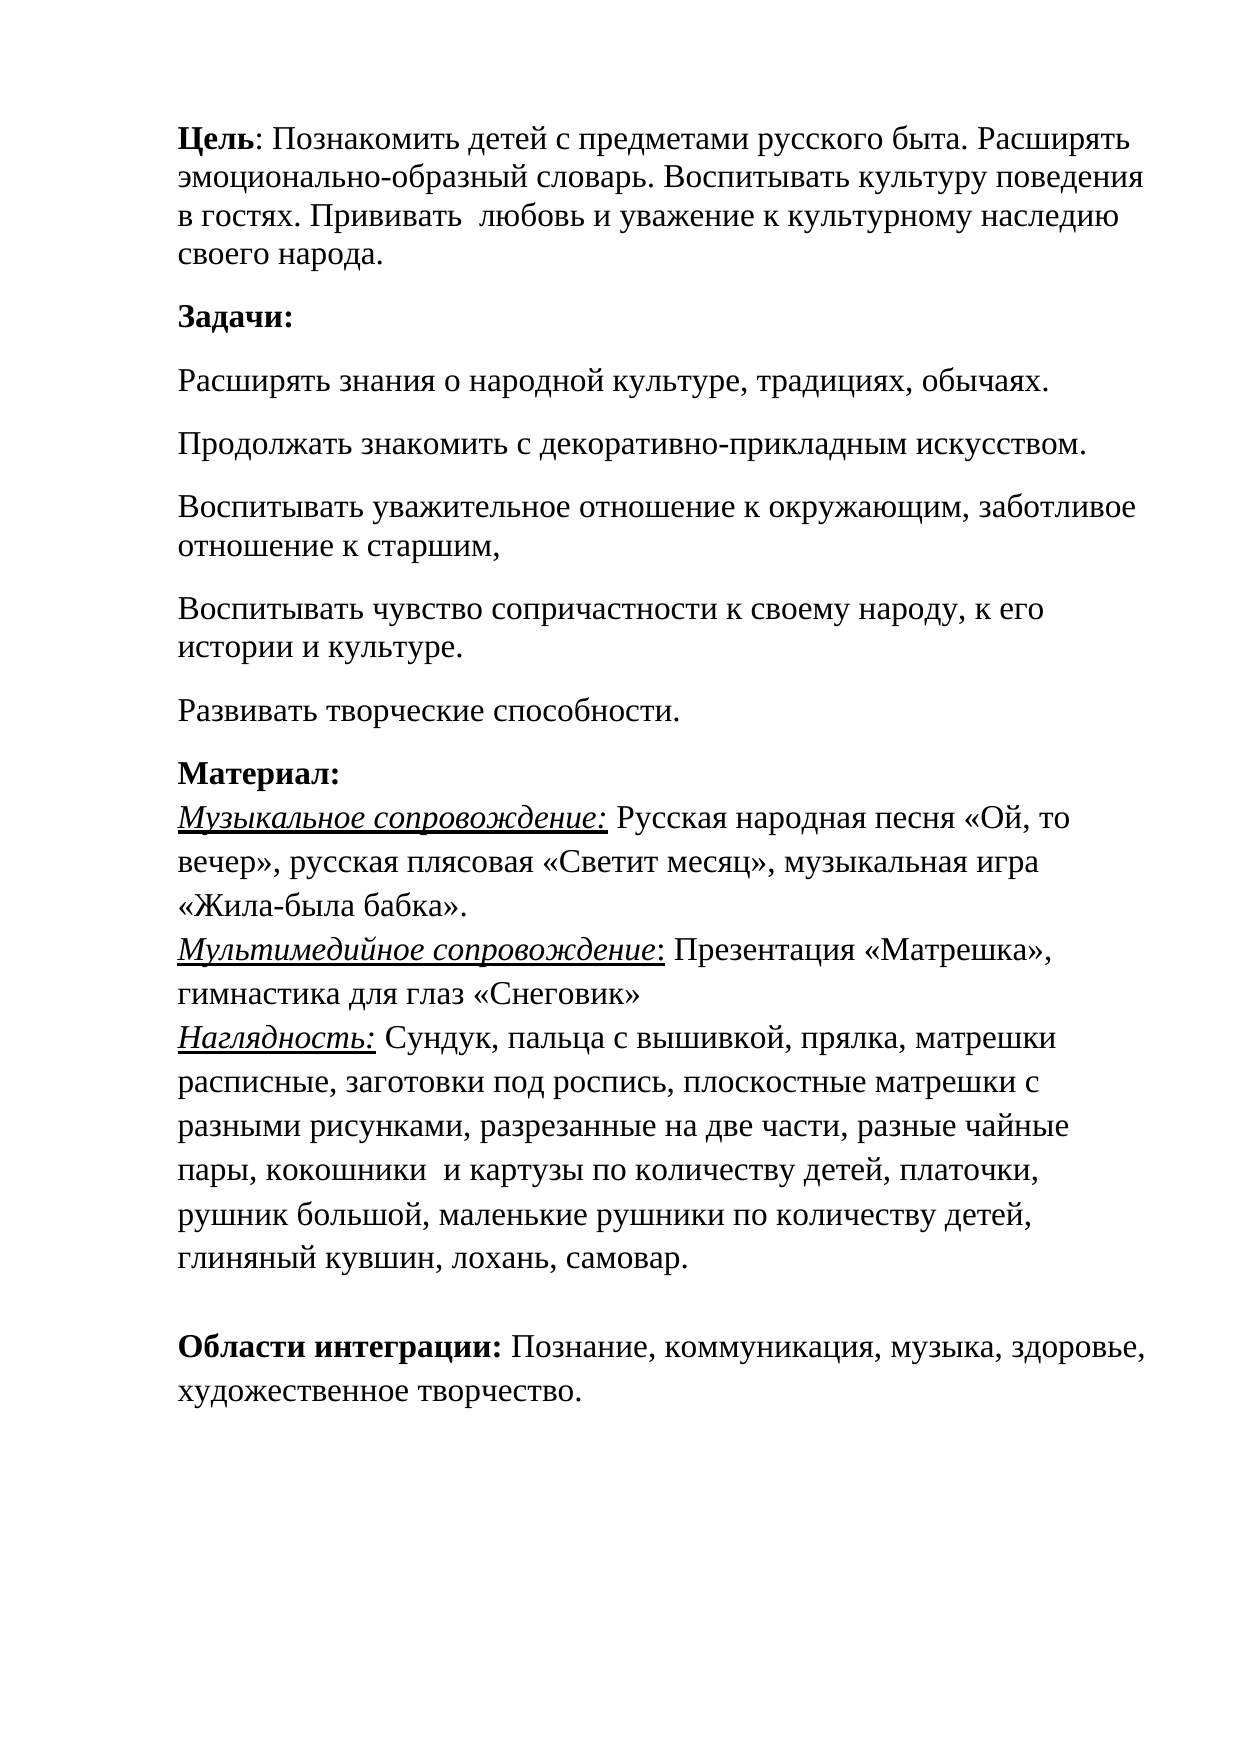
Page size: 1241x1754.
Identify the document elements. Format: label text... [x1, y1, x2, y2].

text Материал: [177, 753, 1152, 791]
text Цель: Познакомить детей с предметами русского быта. Расширять эмоционально-образный словарь. Воспитывать культуру поведения в гостях. Прививать любовь и уважение к культурному наследию своего народа. [177, 118, 1152, 271]
text Мультимедийное сопровождение: Презентация «Матрешка», гимнастика для глаз «Снеговик» [177, 929, 1152, 1012]
text Продолжать знакомить с декоративно-прикладным искусством. [177, 423, 1152, 461]
text Развивать творческие способности. [177, 690, 1152, 728]
text Области интеграции: Познание, коммуникация, музыка, здоровье, художественное творчество. [177, 1326, 1152, 1408]
text Музыкальное сопровождение: Русская народная песня «Ой, то вечер», русская плясовая «Светит месяц», музыкальная игра «Жила-была бабка». [177, 797, 1152, 924]
text Задачи: [177, 296, 1152, 335]
text Расширять знания о народной культуре, традициях, обычаях. [177, 360, 1152, 398]
text Наглядность: Сундук, пальца с вышивкой, прялка, матрешки расписные, заготовки под роспись, плоскостные матрешки с разными рисунками, разрезанные на две части, разные чайные пары, кокошники и картузы по количеству детей, платочки, рушник большой, маленькие рушники по количеству детей, глиняный кувшин, лохань, самовар. [177, 1017, 1152, 1276]
text Воспитывать уважительное отношение к окружающим, заботливое отношение к старшим, [177, 486, 1152, 563]
text Воспитывать чувство сопричастности к своему народу, к его истории и культуре. [177, 588, 1152, 665]
